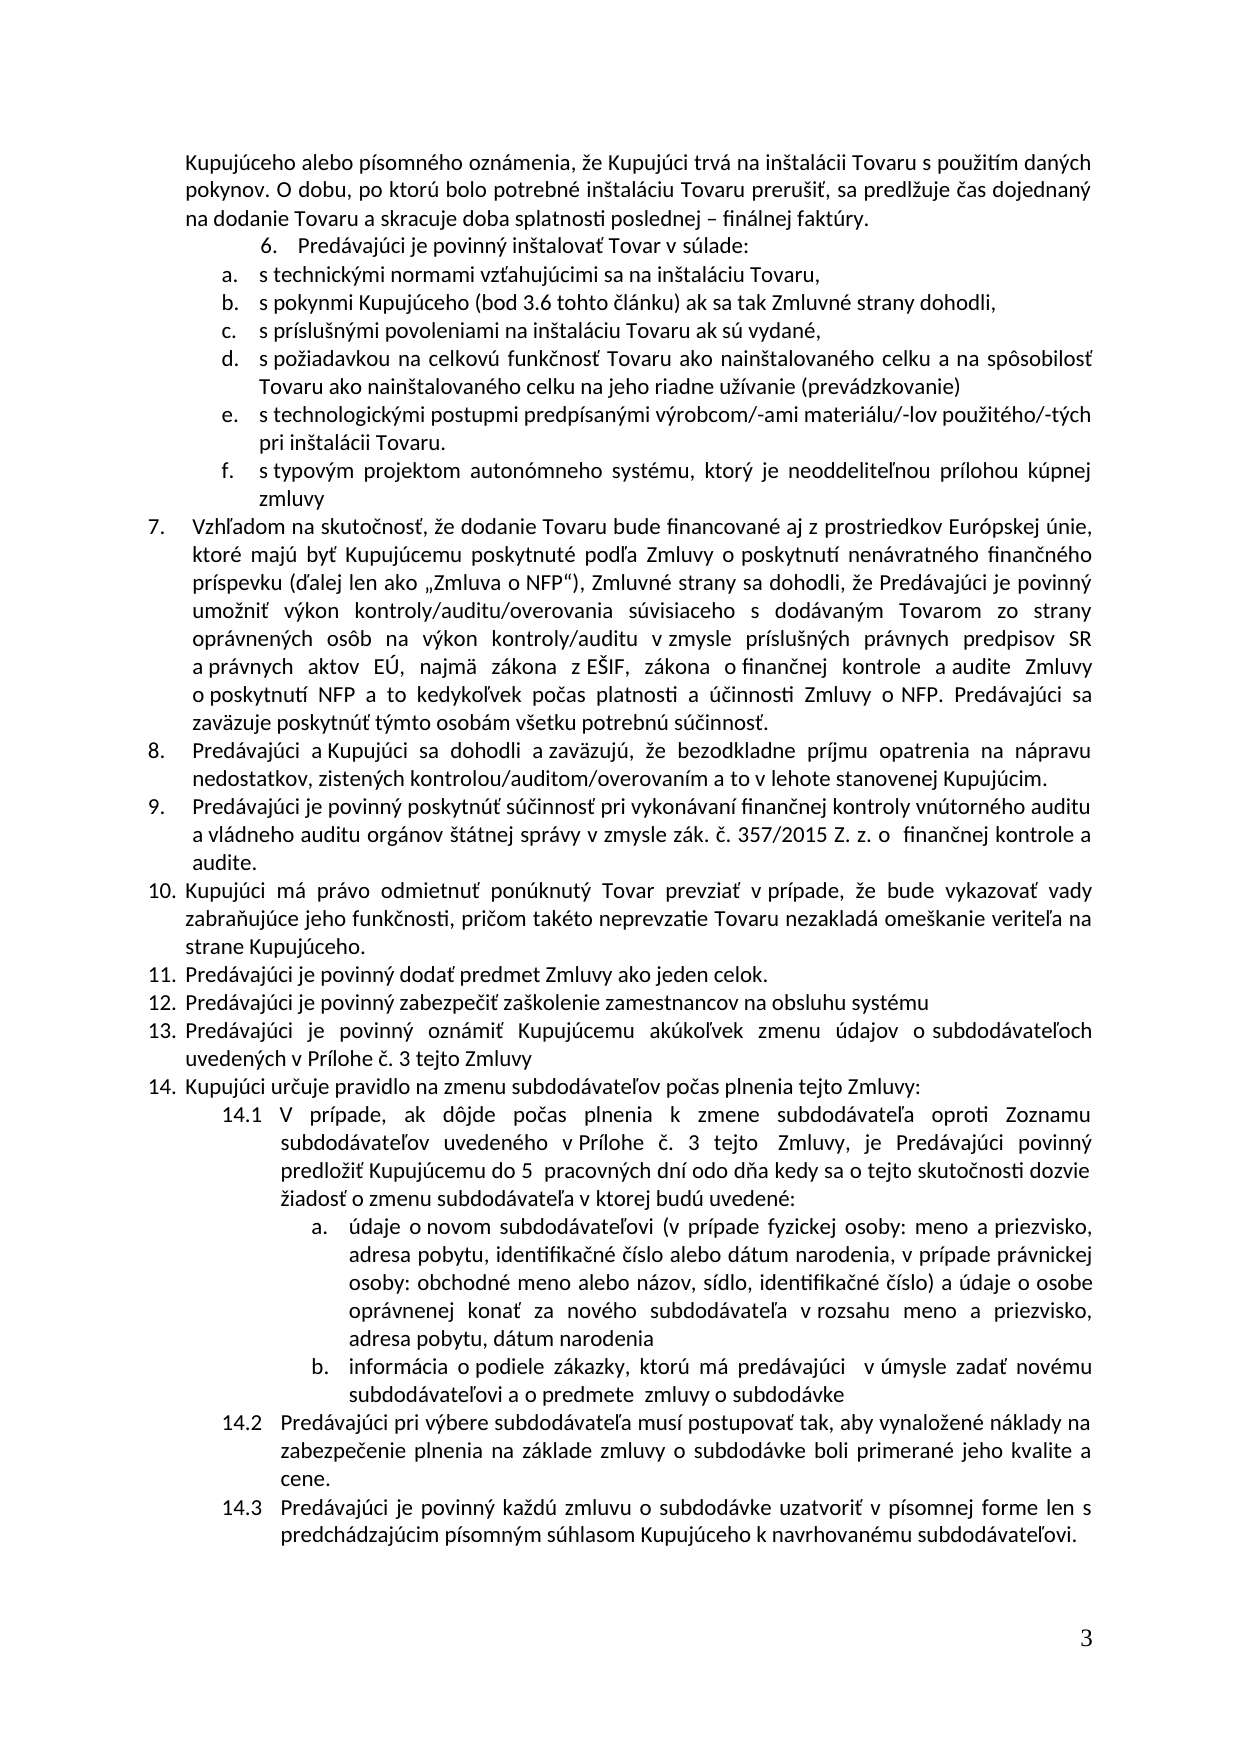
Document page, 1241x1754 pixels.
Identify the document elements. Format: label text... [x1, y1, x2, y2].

list Predávajúci a Kupujúci sa dohodli a zaväzujú, že bezodkladne príjmu opatrenia na nápravu nedostatkov, zistených kontrolou/auditom/overovaním a to v lehote stanovenej Kupujúcim. [148, 736, 1093, 792]
text 14.1 V prípade, ak dôjde počas plnenia k zmene subdodávateľa oproti Zoznamu subdodávateľov uvedeného v Prílohe č. 3 tejto Zmluvy, je Predávajúci povinný predložiť Kupujúcemu do 5 pracovných dní odo dňa kedy sa o tejto skutočnosti dozvie žiadosť o zmenu subdodávateľa v ktorej budú uvedené: [221, 1100, 1093, 1212]
list s typovým projektom autonómneho systému, ktorý je neoddeliteľnou prílohou kúpnej zmluvy [221, 456, 1093, 512]
list Predávajúci je povinný dodať predmet Zmluvy ako jeden celok. [148, 960, 1093, 988]
list údaje o novom subdodávateľovi (v prípade fyzickej osoby: meno a priezvisko, adresa pobytu, identifikačné číslo alebo dátum narodenia, v prípade právnickej osoby: obchodné meno alebo názov, sídlo, identifikačné číslo) a údaje o osobe oprávnenej konať za nového subdodávateľa v rozsahu meno a priezvisko, adresa pobytu, dátum narodenia [311, 1212, 1093, 1352]
list s technickými normami vzťahujúcimi sa na inštaláciu Tovaru, [221, 260, 1093, 288]
list s príslušnými povoleniami na inštaláciu Tovaru ak sú vydané, [221, 316, 1093, 344]
list Predávajúci je povinný inštalovať Tovar v súlade: [260, 232, 1093, 260]
text 14.2 Predávajúci pri výbere subdodávateľa musí postupovať tak, aby vynaložené náklady na zabezpečenie plnenia na základe zmluvy o subdodávke boli primerané jeho kvalite a cene. [221, 1408, 1093, 1493]
list s technologickými postupmi predpísanými výrobcom/-ami materiálu/-lov použitého/-tých pri inštalácii Tovaru. [221, 400, 1093, 456]
list Kupujúci má právo odmietnuť ponúknutý Tovar prevziať v prípade, že bude vykazovať vady zabraňujúce jeho funkčnosti, pričom takéto neprevzatie Tovaru nezakladá omeškanie veriteľa na strane Kupujúceho. [148, 876, 1093, 960]
list Predávajúci je povinný zabezpečiť zaškolenie zamestnancov na obsluhu systému [148, 988, 1093, 1016]
list s pokynmi Kupujúceho (bod 3.6 tohto článku) ak sa tak Zmluvné strany dohodli, [221, 288, 1093, 316]
list s požiadavkou na celkovú funkčnosť Tovaru ako nainštalovaného celku a na spôsobilosť Tovaru ako nainštalovaného celku na jeho riadne užívanie (prevádzkovanie) [221, 344, 1093, 400]
text 7. Vzhľadom na skutočnosť, že dodanie Tovaru bude financované aj z prostriedkov Európskej únie, ktoré majú byť Kupujúcemu poskytnuté podľa Zmluvy o poskytnutí nenávratného finančného príspevku (ďalej len ako „Zmluva o NFP“), Zmluvné strany sa dohodli, že Predávajúci je povinný umožniť výkon kontroly/auditu/overovania súvisiaceho s dodávaným Tovarom zo strany oprávnených osôb na výkon kontroly/auditu v zmysle príslušných právnych predpisov SR a právnych aktov EÚ, najmä zákona z EŠIF, zákona o finančnej kontrole a audite Zmluvy o poskytnutí NFP a to kedykoľvek počas platnosti a účinnosti Zmluvy o NFP. Predávajúci sa zaväzuje poskytnúť týmto osobám všetku potrebnú súčinnosť. [148, 512, 1093, 736]
list informácia o podiele zákazky, ktorú má predávajúci v úmysle zadať novému subdodávateľovi a o predmete zmluvy o subdodávke [311, 1352, 1093, 1408]
text 14.3 Predávajúci je povinný každú zmluvu o subdodávke uzatvoriť v písomnej forme len s predchádzajúcim písomným súhlasom Kupujúceho k navrhovanému subdodávateľovi. [221, 1493, 1093, 1549]
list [148, 148, 1093, 232]
list Predávajúci je povinný oznámiť Kupujúcemu akúkoľvek zmenu údajov o subdodávateľoch uvedených v Prílohe č. 3 tejto Zmluvy [148, 1016, 1093, 1072]
list Kupujúci určuje pravidlo na zmenu subdodávateľov počas plnenia tejto Zmluvy: [148, 1072, 1093, 1100]
list Predávajúci je povinný poskytnúť súčinnosť pri vykonávaní finančnej kontroly vnútorného auditu a vládneho auditu orgánov štátnej správy v zmysle zák. č. 357/2015 Z. z. o finančnej kontrole a audite. [148, 792, 1093, 876]
